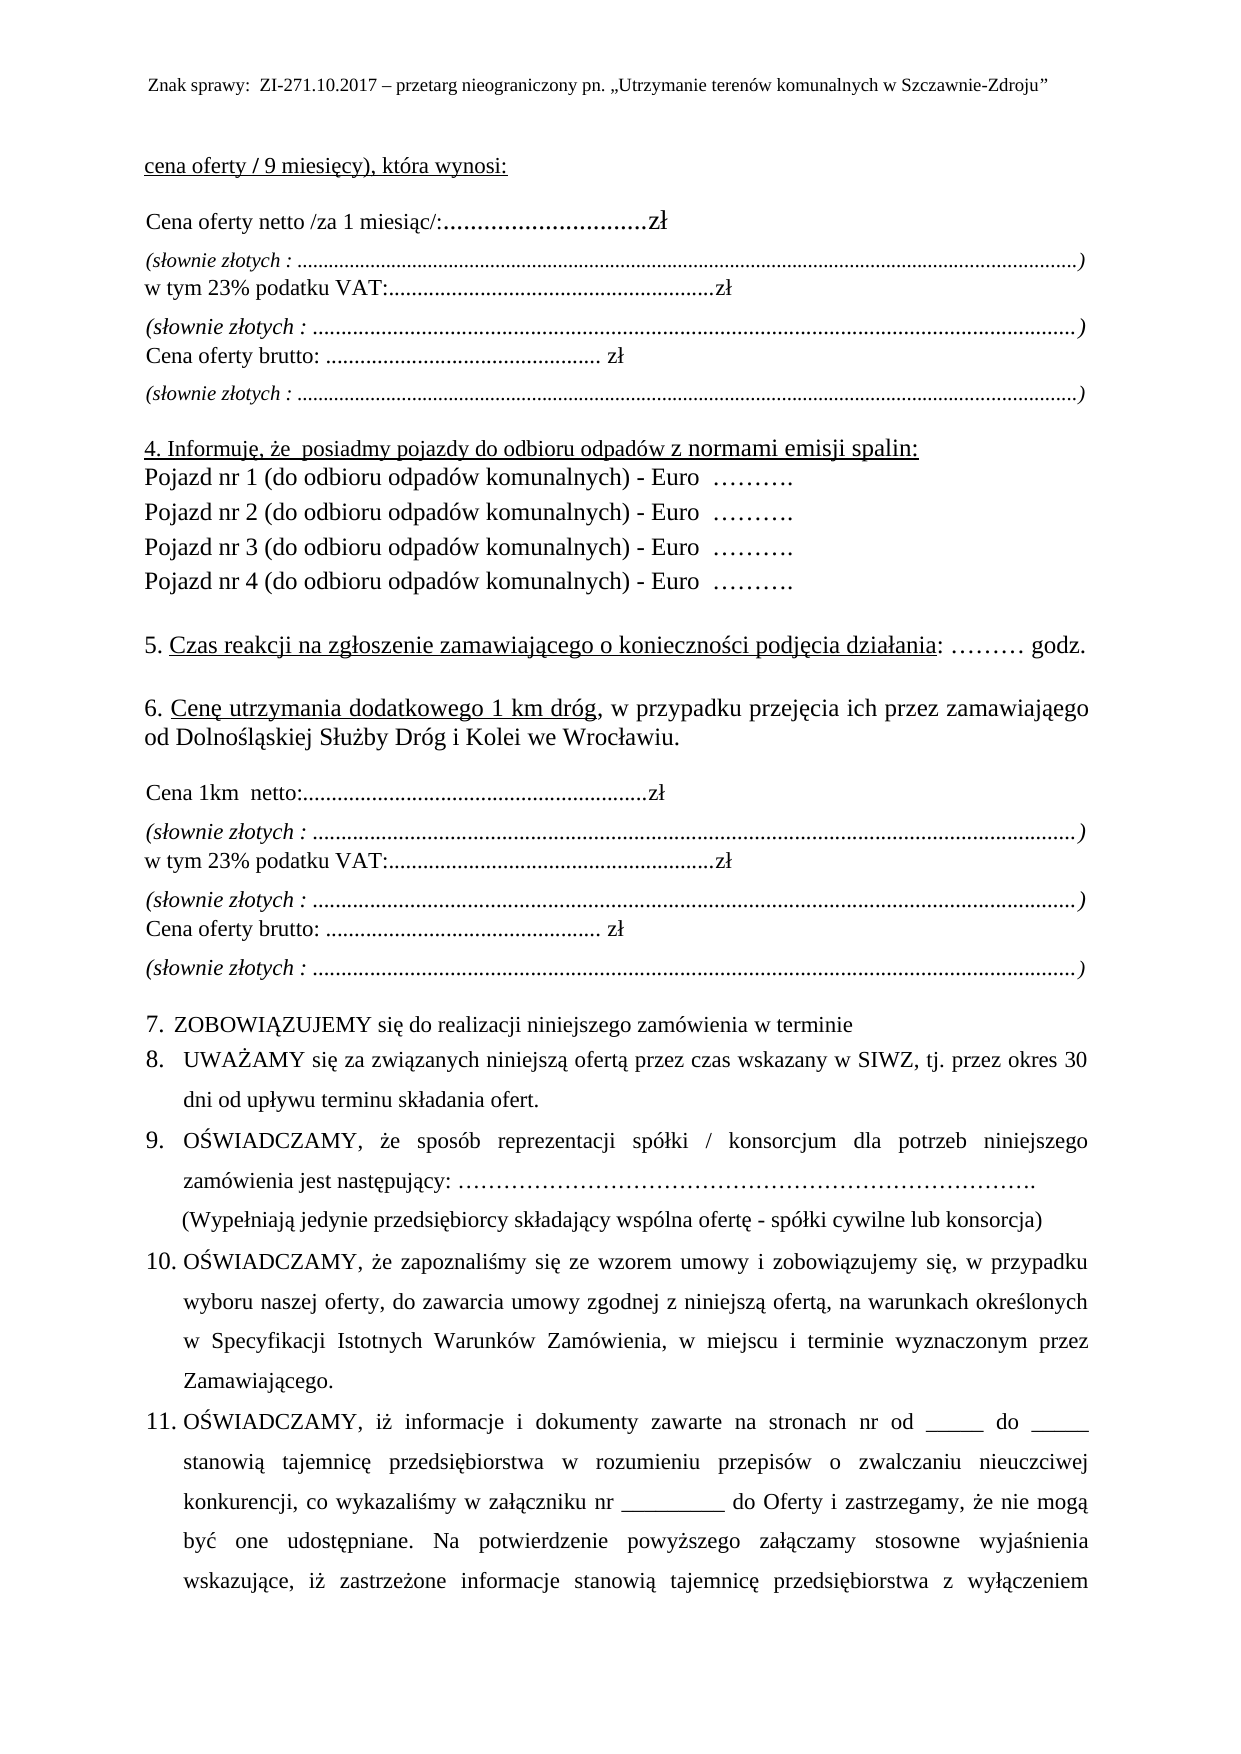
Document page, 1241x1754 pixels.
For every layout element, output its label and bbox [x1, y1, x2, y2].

table_cell [133, 148, 1101, 1593]
